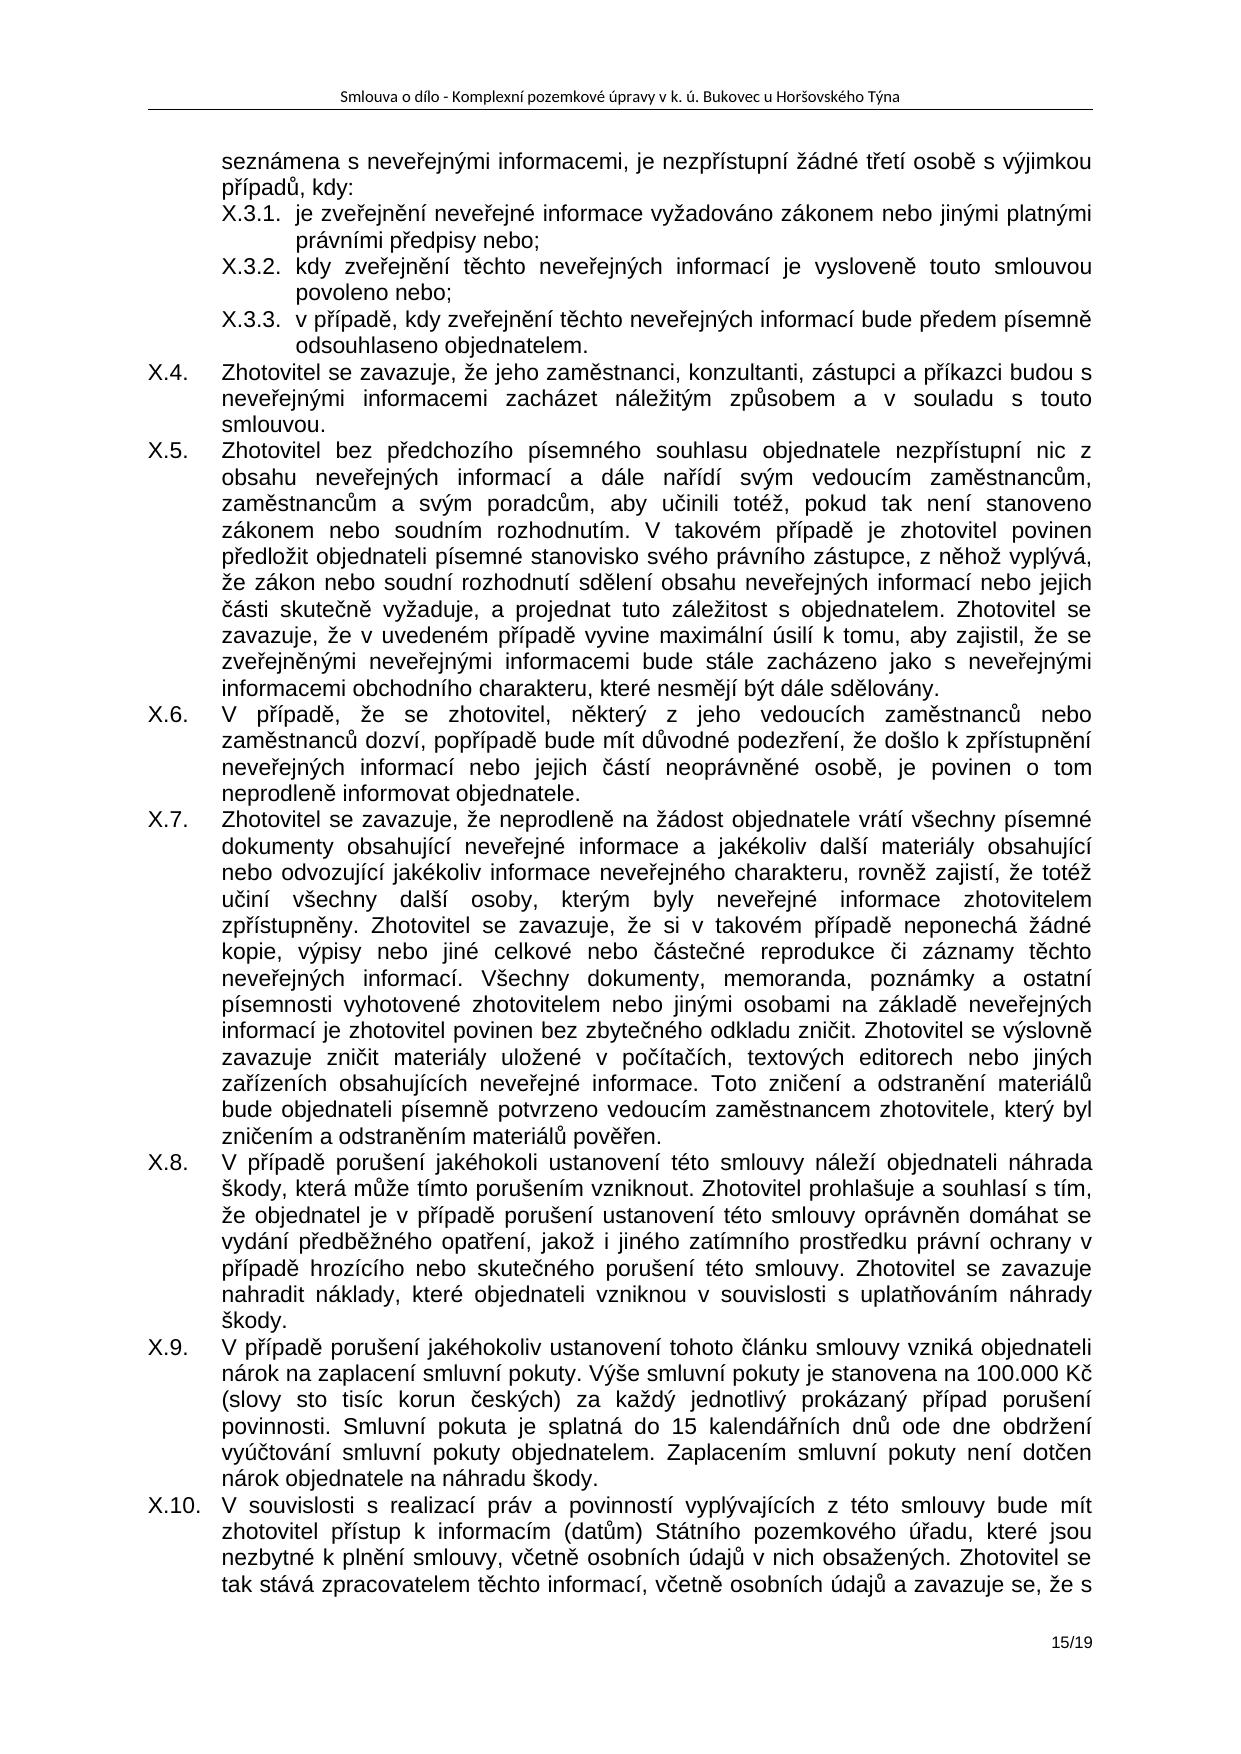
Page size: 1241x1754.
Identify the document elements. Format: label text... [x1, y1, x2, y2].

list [148, 148, 1093, 200]
list Zhotovitel bez předchozího písemného souhlasu objednatele nezpřístupní nic z obsahu neveřejných informací a dále nařídí svým vedoucím zaměstnancům, zaměstnancům a svým poradcům, aby učinili totéž, pokud tak není stanoveno zákonem nebo soudním rozhodnutím. V takovém případě je zhotovitel povinen předložit objednateli písemné stanovisko svého právního zástupce, z něhož vyplývá, že zákon nebo soudní rozhodnutí sdělení obsahu neveřejných informací nebo jejich části skutečně vyžaduje, a projednat tuto záležitost s objednatelem. Zhotovitel se zavazuje, že v uvedeném případě vyvine maximální úsilí k tomu, aby zajistil, že se zveřejněnými neveřejnými informacemi bude stále zacházeno jako s neveřejnými informacemi obchodního charakteru, které nesmějí být dále sdělovány. [148, 437, 1093, 701]
list Zhotovitel se zavazuje, že neprodleně na žádost objednatele vrátí všechny písemné dokumenty obsahující neveřejné informace a jakékoliv další materiály obsahující nebo odvozující jakékoliv informace neveřejného charakteru, rovněž zajistí, že totéž učiní všechny další osoby, kterým byly neveřejné informace zhotovitelem zpřístupněny. Zhotovitel se zavazuje, že si v takovém případě neponechá žádné kopie, výpisy nebo jiné celkové nebo částečné reprodukce či záznamy těchto neveřejných informací. Všechny dokumenty, memoranda, poznámky a ostatní písemnosti vyhotovené zhotovitelem nebo jinými osobami na základě neveřejných informací je zhotovitel povinen bez zbytečného odkladu zničit. Zhotovitel se výslovně zavazuje zničit materiály uložené v počítačích, textových editorech nebo jiných zařízeních obsahujících neveřejné informace. Toto zničení a odstranění materiálů bude objednateli písemně potvrzeno vedoucím zaměstnancem zhotovitele, který byl zničením a odstraněním materiálů pověřen. [148, 806, 1093, 1149]
list Zhotovitel se zavazuje, že jeho zaměstnanci, konzultanti, zástupci a příkazci budou s neveřejnými informacemi zacházet náležitým způsobem a v souladu s touto smlouvou. [148, 358, 1093, 437]
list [148, 1492, 1093, 1597]
text je zveřejnění neveřejné informace vyžadováno zákonem nebo jinými platnými právními předpisy nebo; [221, 200, 1093, 253]
list V případě porušení jakéhokoli ustanovení této smlouvy náleží objednateli náhrada škody, která může tímto porušením vzniknout. Zhotovitel prohlašuje a souhlasí s tím, že objednatel je v případě porušení ustanovení této smlouvy oprávněn domáhat se vydání předběžného opatření, jakož i jiného zatímního prostředku právní ochrany v případě hrozícího nebo skutečného porušení této smlouvy. Zhotovitel se zavazuje nahradit náklady, které objednateli vzniknou v souvislosti s uplatňováním náhrady škody. [148, 1149, 1093, 1333]
list V případě porušení jakéhokoliv ustanovení tohoto článku smlouvy vzniká objednateli nárok na zaplacení smluvní pokuty. Výše smluvní pokuty je stanovena na 100.000 Kč (slovy sto tisíc korun českých) za každý jednotlivý prokázaný případ porušení povinnosti. Smluvní pokuta je splatná do 15 kalendářních dnů ode dne obdržení vyúčtování smluvní pokuty objednatelem. Zaplacením smluvní pokuty není dotčen nárok objednatele na náhradu škody. [148, 1333, 1093, 1492]
list V případě, že se zhotovitel, některý z jeho vedoucích zaměstnanců nebo zaměstnanců dozví, popřípadě bude mít důvodné podezření, že došlo k zpřístupnění neveřejných informací nebo jejich částí neoprávněné osobě, je povinen o tom neprodleně informovat objednatele. [148, 701, 1093, 806]
text v případě, kdy zveřejnění těchto neveřejných informací bude předem písemně odsouhlaseno objednatelem. [221, 306, 1093, 358]
text kdy zveřejnění těchto neveřejných informací je vysloveně touto smlouvou povoleno nebo; [221, 253, 1093, 306]
